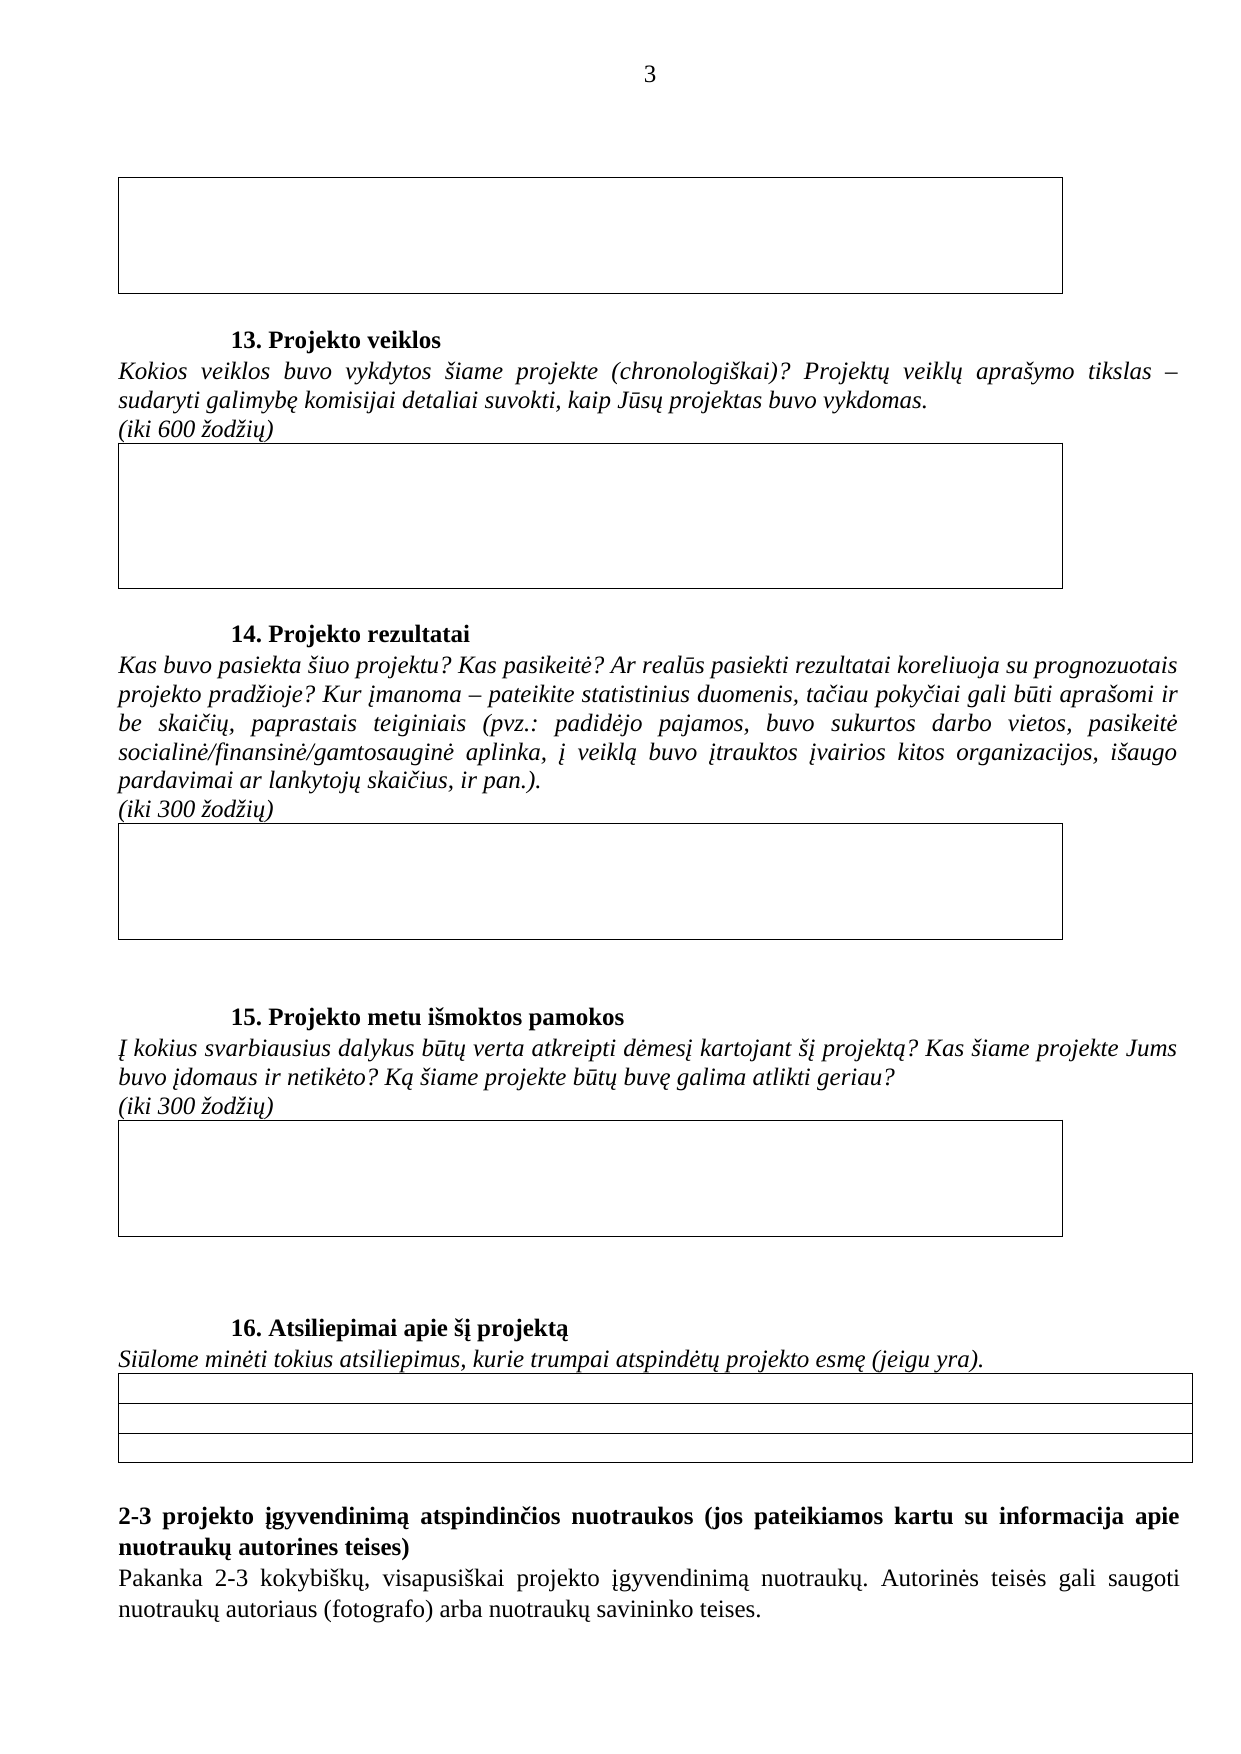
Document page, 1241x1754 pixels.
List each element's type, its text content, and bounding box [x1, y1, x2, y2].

text Į kokius svarbiausius dalykus būtų verta atkreipti dėmesį kartojant šį projektą? Kas šiame projekte Jums buvo įdomaus ir netikėto? Ką šiame projekte būtų buvę galima atlikti geriau? [118, 1033, 1181, 1091]
table_header [119, 1374, 1192, 1403]
text (iki 600 žodžių) [118, 414, 1181, 443]
list Projekto veiklos [231, 325, 1181, 354]
list Projekto rezultatai [231, 619, 1181, 648]
text Kas buvo pasiekta šiuo projektu? Kas pasikeitė? Ar realūs pasiekti rezultatai koreliuoja su prognozuotais projekto pradžioje? Kur įmanoma – pateikite statistinius duomenis, tačiau pokyčiai gali būti aprašomi ir be skaičių, paprastais teiginiais (pvz.: padidėjo pajamos, buvo sukurtos darbo vietos, pasikeitė socialinė/finansinė/gamtosauginė aplinka, į veiklą buvo įtrauktos įvairios kitos organizacijos, išaugo pardavimai ar lankytojų skaičius, ir pan.). [118, 651, 1181, 794]
table_header [119, 444, 1062, 587]
text Kokios veiklos buvo vykdytos šiame projekte (chronologiškai)? Projektų veiklų aprašymo tikslas – sudaryti galimybę komisijai detaliai suvokti, kaip Jūsų projektas buvo vykdomas. [118, 356, 1181, 414]
table_header [119, 1121, 1062, 1236]
text 2-3 projekto įgyvendinimą atspindinčios nuotraukos (jos pateikiamos kartu su informacija apie nuotraukų autorines teises) [118, 1501, 1181, 1561]
text (iki 300 žodžių) [118, 1091, 1181, 1119]
table_header [119, 824, 1062, 939]
list Atsiliepimai apie šį projektą [231, 1313, 1181, 1342]
table_cell [119, 1404, 1192, 1432]
text Siūlome minėti tokius atsiliepimus, kurie trumpai atspindėtų projekto esmę (jeigu yra). [118, 1344, 1181, 1373]
table_header [119, 178, 1062, 293]
text (iki 300 žodžių) [118, 794, 1181, 823]
text Pakanka 2-3 kokybiškų, visapusiškai projekto įgyvendinimą nuotraukų. Autorinės teisės gali saugoti nuotraukų autoriaus (fotografo) arba nuotraukų savininko teises. [118, 1563, 1181, 1623]
list Projekto metu išmoktos pamokos [231, 1002, 1181, 1031]
table_cell [119, 1434, 1192, 1462]
